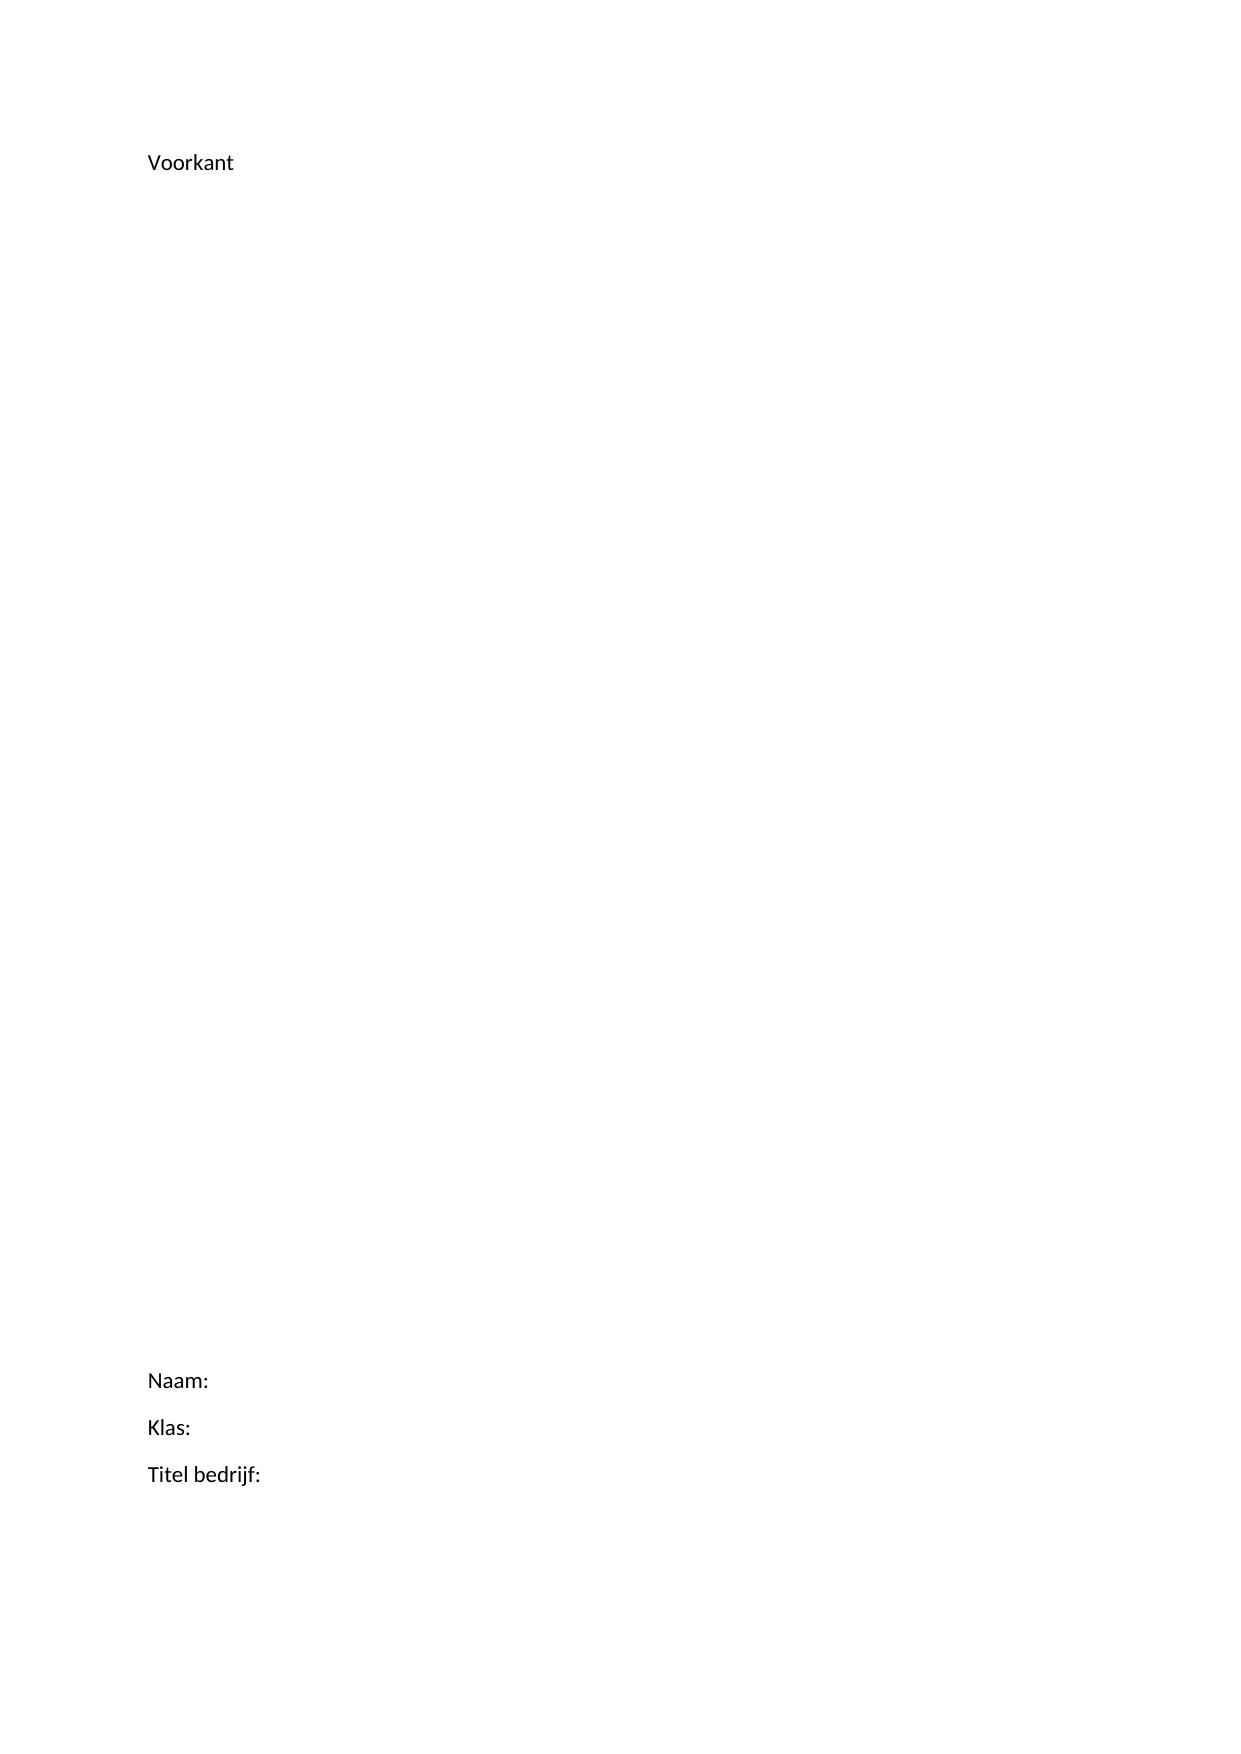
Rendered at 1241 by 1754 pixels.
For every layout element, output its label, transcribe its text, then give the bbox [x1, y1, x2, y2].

text Voorkant [148, 148, 1093, 176]
text Naam: [148, 1366, 1093, 1394]
text Titel bedrijf: [148, 1460, 1093, 1488]
text Klas: [148, 1413, 1093, 1441]
